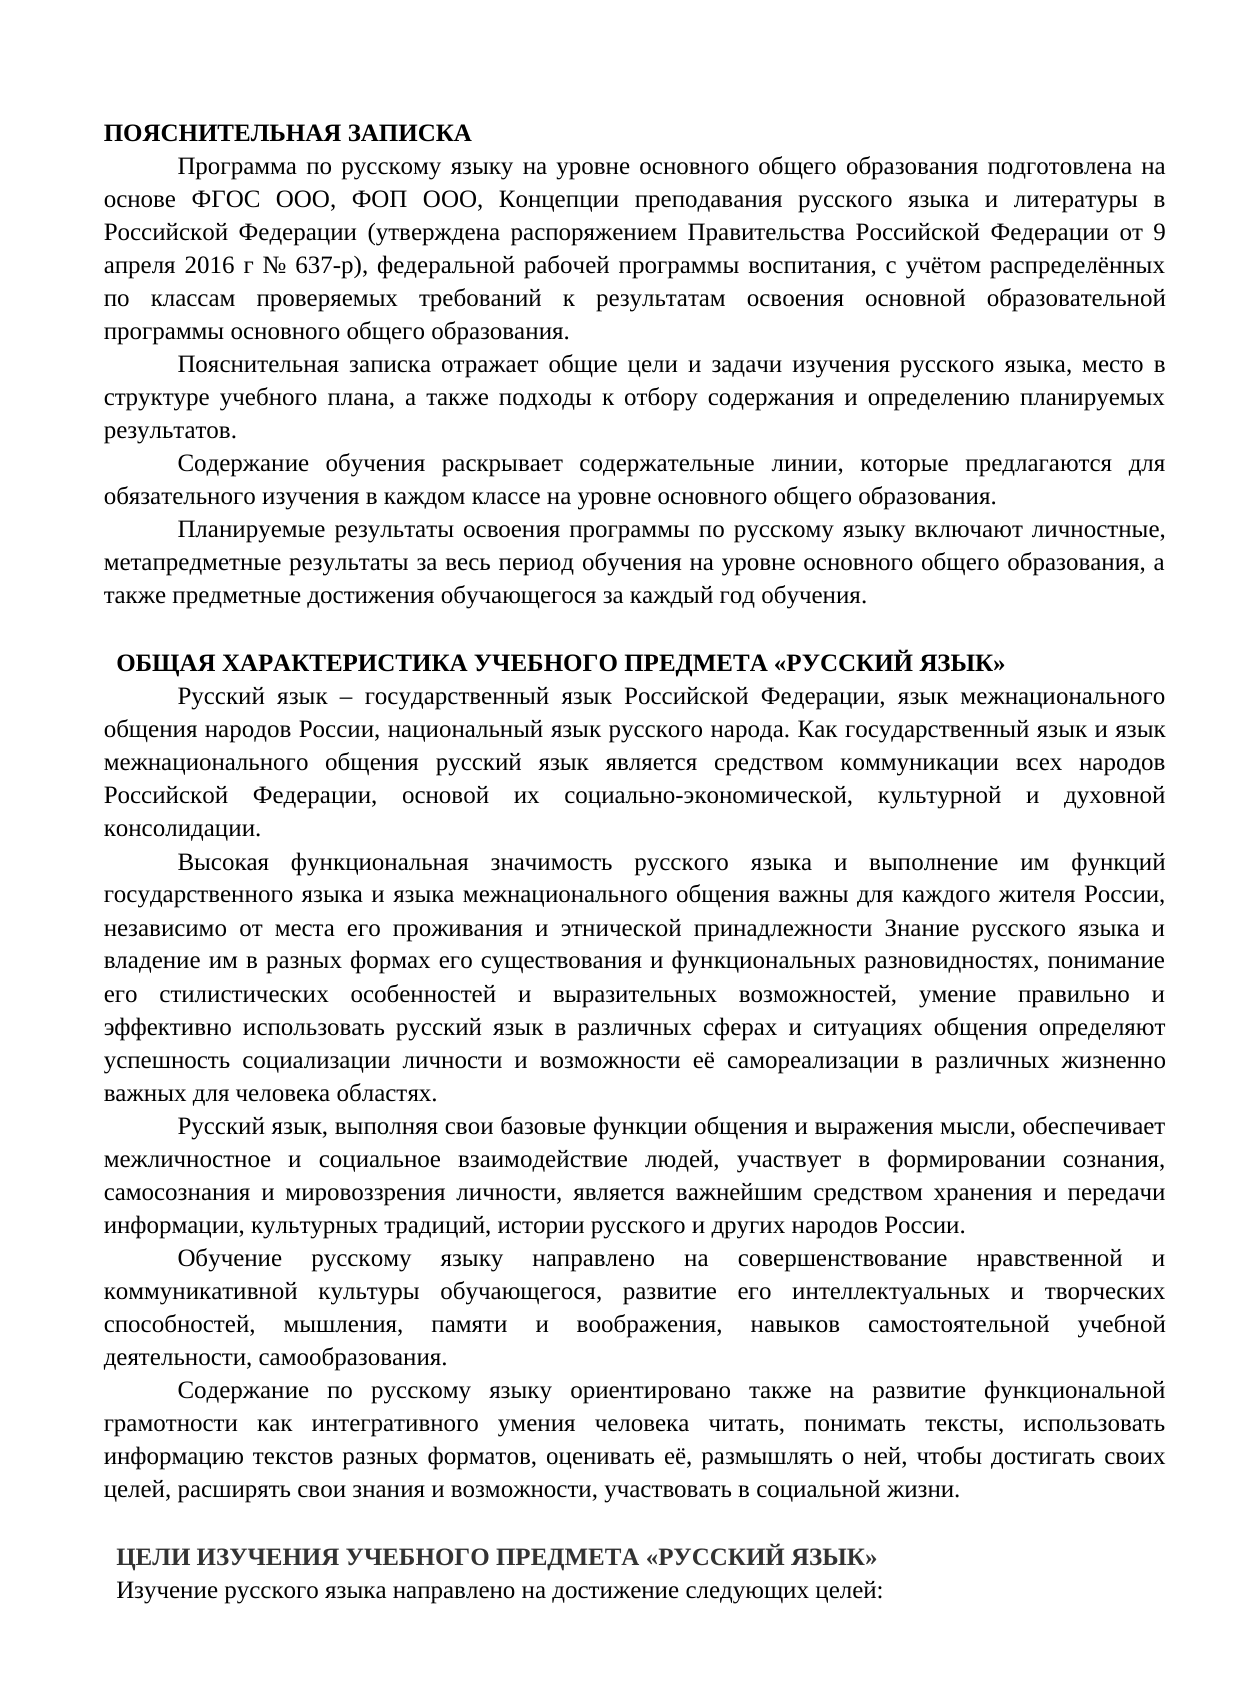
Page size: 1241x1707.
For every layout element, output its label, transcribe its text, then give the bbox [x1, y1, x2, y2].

text Планируемые результаты освоения программы по русскому языку включают личностные, метапредметные результаты за весь период обучения на уровне основного общего образования, а также предметные достижения обучающегося за каждый год обучения. [103, 514, 1166, 609]
text Высокая функциональная значимость русского языка и выполнение им функций государственного языка и языка межнационального общения важны для каждого жителя России, независимо от места его проживания и этнической принадлежности Знание русского языка и владение им в разных формах его существования и функциональных разновидностях, понимание его стилистических особенностей и выразительных возможностей, умение правильно и эффективно использовать русский язык в различных сферах и ситуациях общения определяют успешность социализации личности и возможности её самореализации в различных жизненно важных для человека областях. [103, 847, 1166, 1106]
text ПОЯСНИТЕЛЬНАЯ ЗАПИСКА [103, 118, 1166, 147]
text Содержание по русскому языку ориентировано также на развитие функциональной грамотности как интегративного умения человека читать, понимать тексты, использовать информацию текстов разных форматов, оценивать её, размышлять о ней, чтобы достигать своих целей, расширять свои знания и возможности, участвовать в социальной жизни. [103, 1375, 1166, 1503]
text Пояснительная записка отражает общие цели и задачи изучения русского языка, место в структуре учебного плана, а также подходы к отбору содержания и определению планируемых результатов. [103, 349, 1166, 444]
text Содержание обучения раскрывает содержательные линии, которые предлагаются для обязательного изучения в каждом классе на уровне основного общего образования. [103, 448, 1166, 510]
text Обучение русскому языку направлено на совершенствование нравственной и коммуникативной культуры обучающегося, развитие его интеллектуальных и творческих способностей, мышления, памяти и воображения, навыков самостоятельной учебной деятельности, самообразования. [103, 1243, 1166, 1371]
text Программа по русскому языку на уровне основного общего образования подготовлена на основе ФГОС ООО, ФОП ООО, Концепции преподавания русского языка и литературы в Российской Федерации (утверждена распоряжением Правительства Российской Федерации от 9 апреля 2016 г № 637-р), федеральной рабочей программы воспитания, с учётом распределённых по классам проверяемых требований к результатам освоения основной образовательной программы основного общего образования. [103, 151, 1166, 345]
text Русский язык, выполняя свои базовые функции общения и выражения мысли, обеспечивает межличностное и социальное взаимодействие людей, участвует в формировании сознания, самосознания и мировоззрения личности, является важнейшим средством хранения и передачи информации, культурных традиций, истории русского и других народов России. [103, 1111, 1166, 1238]
text Русский язык – государственный язык Российской Федерации, язык межнационального общения народов России, национальный язык русского народа. Как государственный язык и язык межнационального общения русский язык является средством коммуникации всех народов Российской Федерации, основой их социально-экономической, культурной и духовной консолидации. [103, 681, 1166, 842]
text Изучение русского языка направлено на достижение следующих целей: [103, 1575, 1166, 1604]
text ЦЕЛИ ИЗУЧЕНИЯ УЧЕБНОГО ПРЕДМЕТА «РУССКИЙ ЯЗЫК» [116, 1542, 1166, 1571]
text ОБЩАЯ ХАРАКТЕРИСТИКА УЧЕБНОГО ПРЕДМЕТА «РУССКИЙ ЯЗЫК» [116, 648, 1166, 677]
